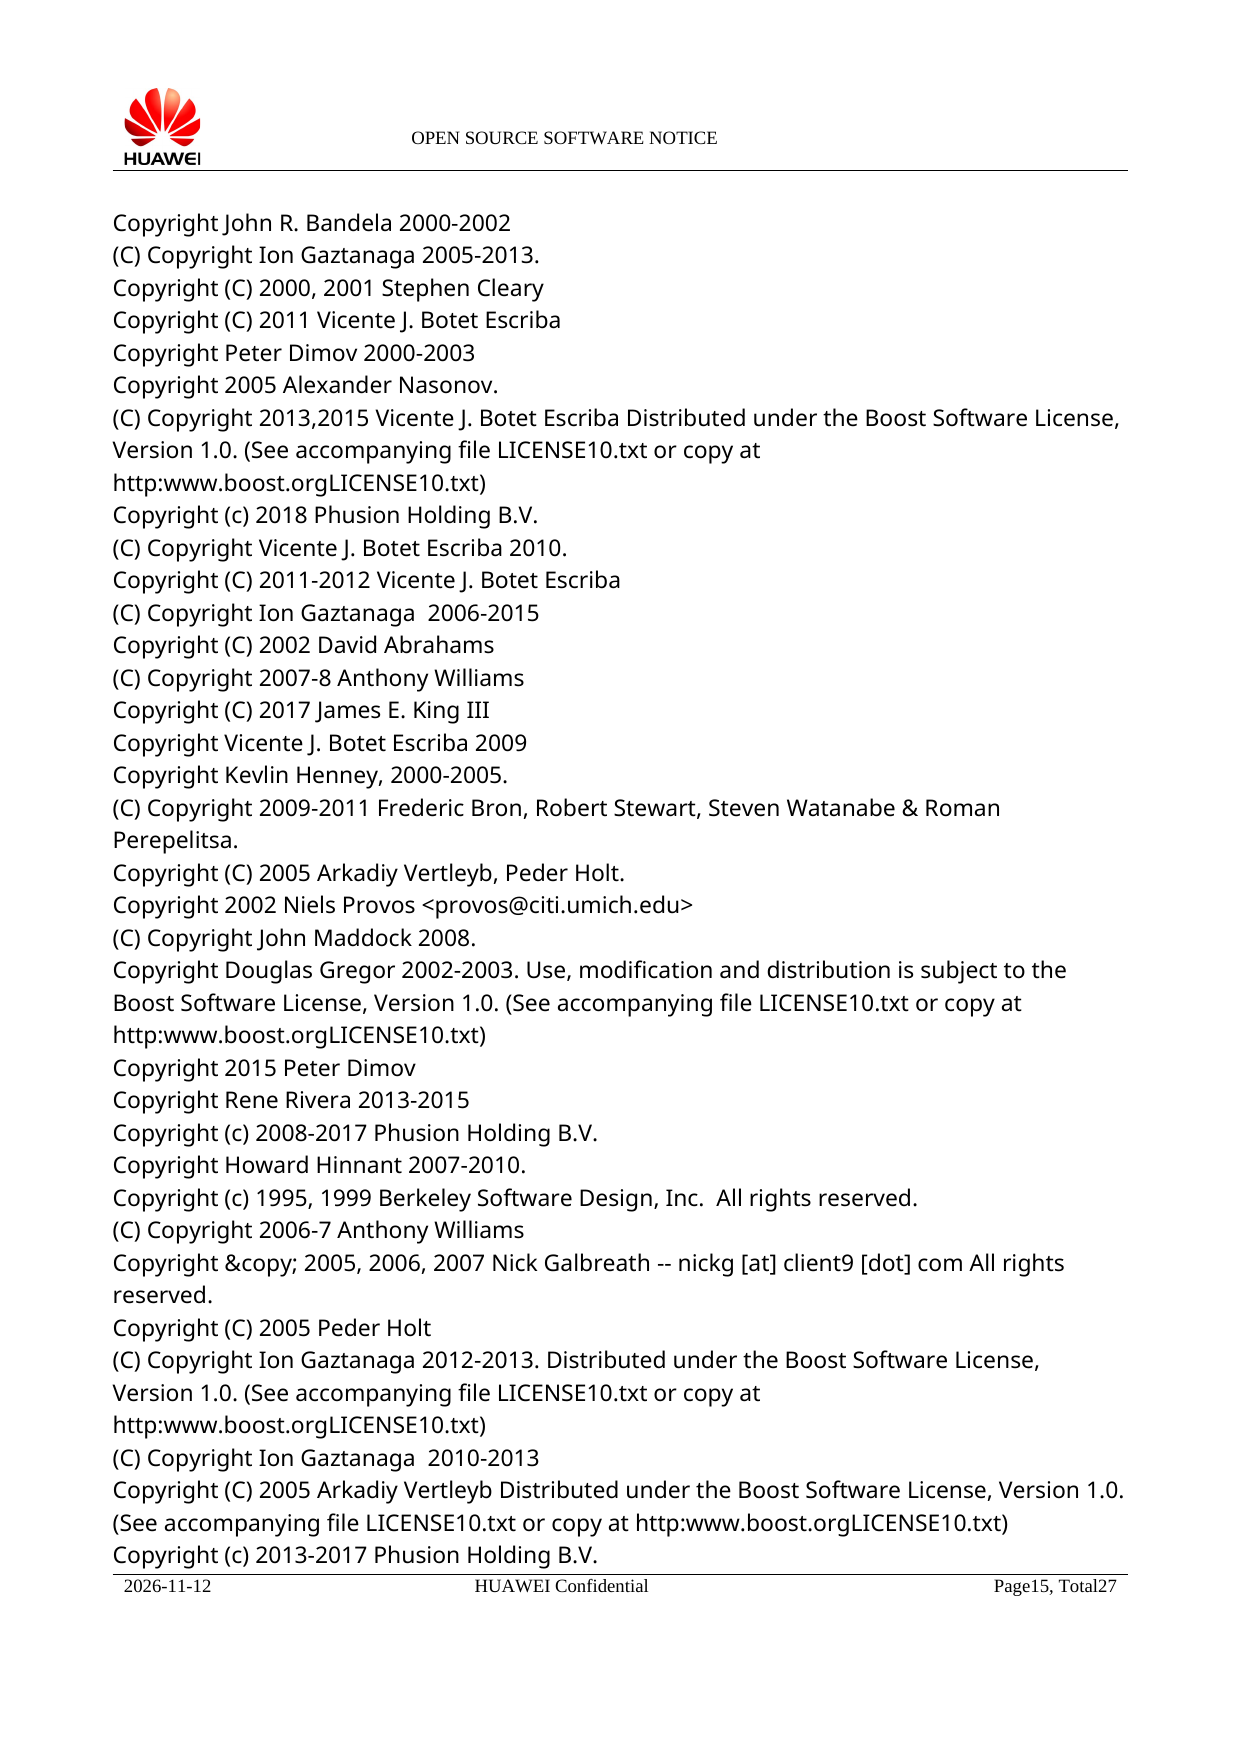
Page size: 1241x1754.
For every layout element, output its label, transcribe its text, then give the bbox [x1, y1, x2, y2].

picture [124, 88, 201, 165]
